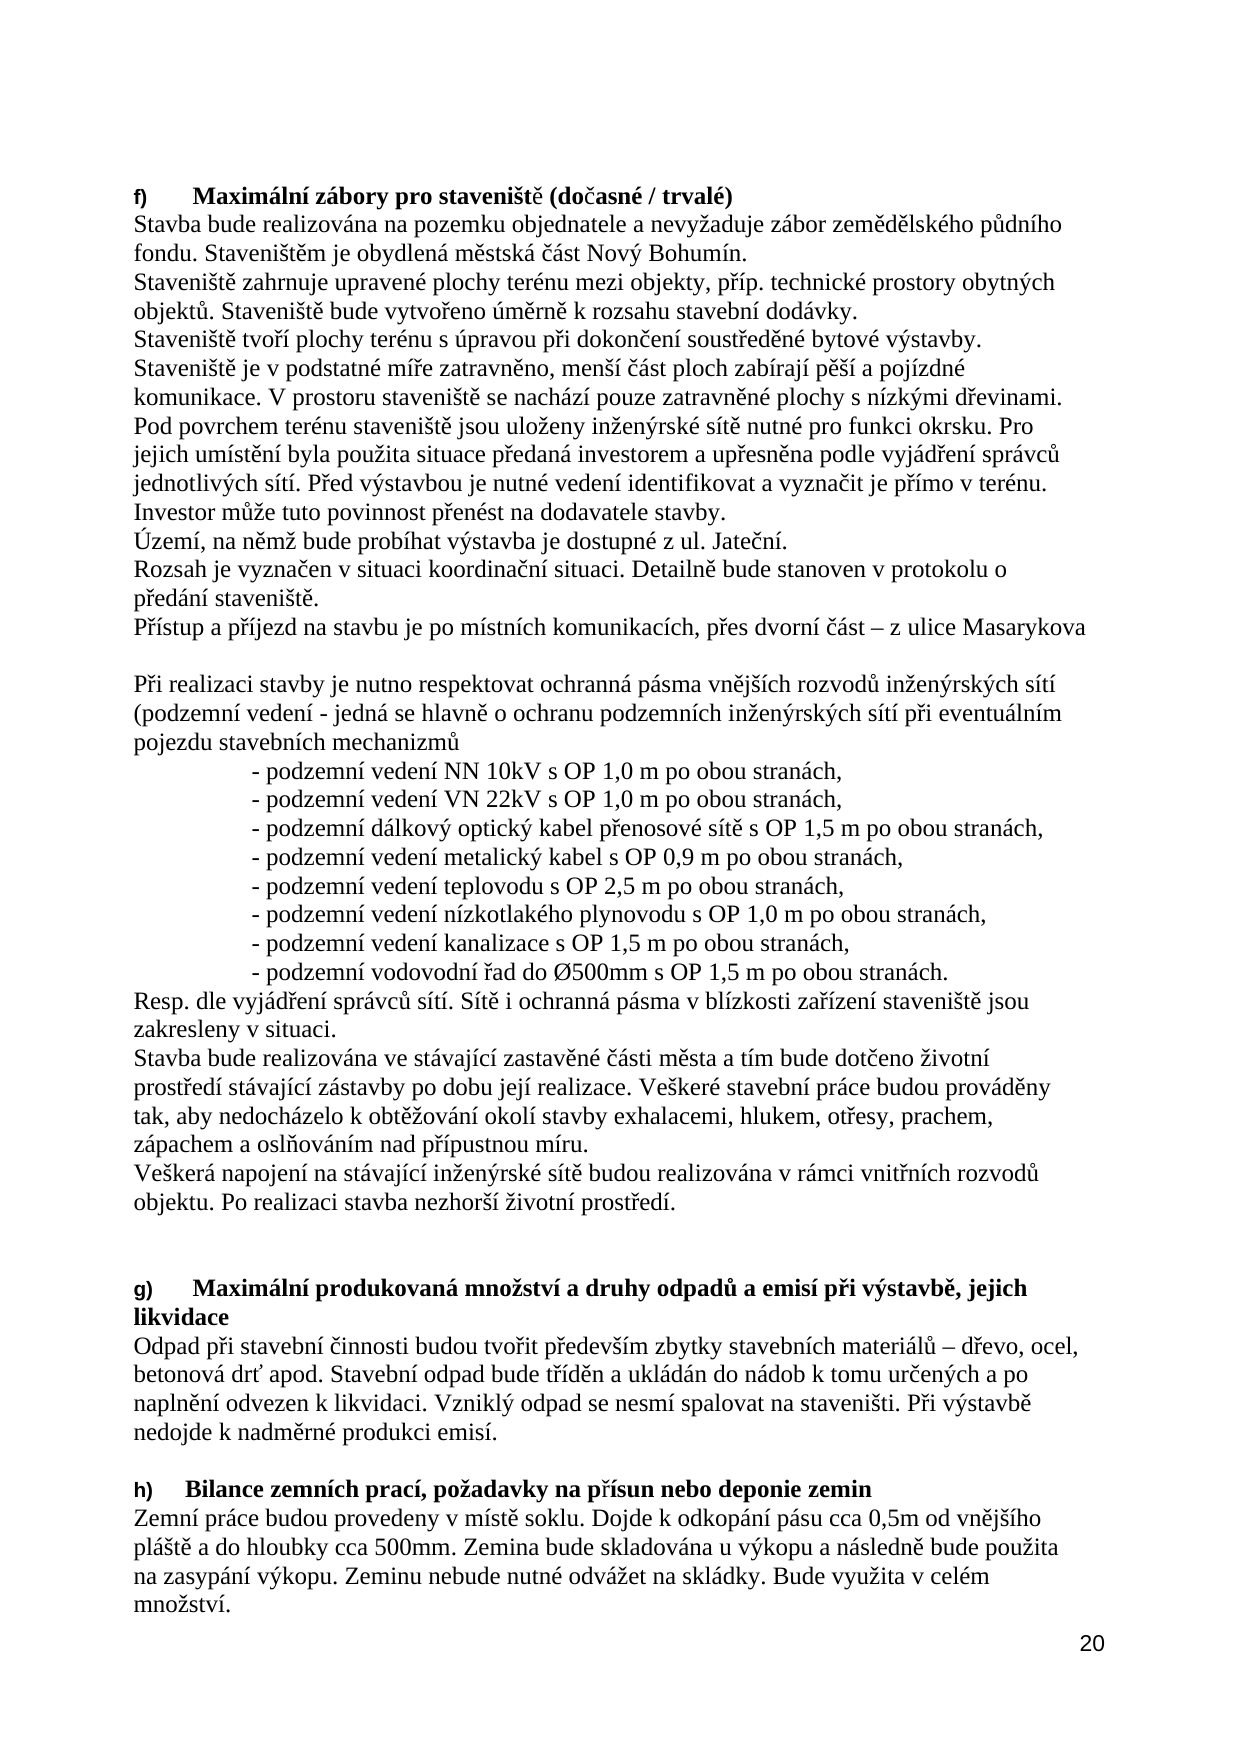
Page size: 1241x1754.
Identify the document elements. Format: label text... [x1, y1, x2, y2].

text Přístup a příjezd na stavbu je po místních komunikacích, přes dvorní část – z ulice Masarykova [133, 612, 1105, 641]
text Stavba bude realizována ve stávající zastavěné části města a tím bude dotčeno životní prostředí stávající zástavby po dobu její realizace. Veškeré stavební práce budou prováděny tak, aby nedocházelo k obtěžování okolí stavby exhalacemi, hlukem, otřesy, prachem, zápachem a oslňováním nad přípustnou míru. [133, 1043, 1068, 1158]
text - podzemní vedení teplovodu s OP 2,5 m po obou stranách, [251, 871, 1105, 899]
text Odpad při stavební činnosti budou tvořit především zbytky stavebních materiálů – dřevo, ocel, betonová drť apod. Stavební odpad bude tříděn a ukládán do nádob k tomu určených a po naplnění odvezen k likvidaci. Vzniklý odpad se nesmí spalovat na staveništi. Při výstavbě nedojde k nadměrné produkci emisí. [133, 1331, 1082, 1446]
text - podzemní vedení metalický kabel s OP 0,9 m po obou stranách, [251, 842, 1105, 871]
subtitle Bilance zemních prací, požadavky na přísun nebo deponie zemin [133, 1474, 1105, 1503]
text Při realizaci stavby je nutno respektovat ochranná pásma vnějších rozvodů inženýrských sítí (podzemní vedení - jedná se hlavně o ochranu podzemních inženýrských sítí při eventuálním pojezdu stavebních mechanizmů [133, 669, 1086, 756]
text - podzemní vedení VN 22kV s OP 1,0 m po obou stranách, [251, 784, 1105, 813]
text Pod povrchem terénu staveniště jsou uloženy inženýrské sítě nutné pro funkci okrsku. Pro jejich umístění byla použita situace předaná investorem a upřesněna podle vyjádření správců jednotlivých sítí. Před výstavbou je nutné vedení identifikovat a vyznačit je přímo v terénu. Investor může tuto povinnost přenést na dodavatele stavby. [133, 411, 1064, 526]
text Území, na němž bude probíhat výstavba je dostupné z ul. Jateční. [133, 526, 1051, 554]
text Staveniště zahrnuje upravené plochy terénu mezi objekty, příp. technické prostory obytných objektů. Staveniště bude vytvořeno úměrně k rozsahu stavební dodávky. [133, 267, 1074, 324]
text Veškerá napojení na stávající inženýrské sítě budou realizována v rámci vnitřních rozvodů objektu. Po realizaci stavba nezhorší životní prostředí. [133, 1158, 1061, 1216]
text Zemní práce budou provedeny v místě soklu. Dojde k odkopání pásu cca 0,5m od vnějšího pláště a do hloubky cca 500mm. Zemina bude skladována u výkopu a následně bude použita na zasypání výkopu. Zeminu nebude nutné odvážet na skládky. Bude využita v celém množství. [133, 1503, 1086, 1618]
text Staveniště tvoří plochy terénu s úpravou při dokončení soustředěné bytové výstavby. Staveniště je v podstatné míře zatravněno, menší část ploch zabírají pěší a pojízdné komunikace. V prostoru staveniště se nachází pouze zatravněné plochy s nízkými dřevinami. [133, 324, 1074, 411]
text - podzemní vedení kanalizace s OP 1,5 m po obou stranách, [251, 928, 1105, 957]
subtitle Maximální produkovaná množství a druhy odpadů a emisí při výstavbě, jejich likvidace [133, 1273, 1105, 1331]
text - podzemní vedení nízkotlakého plynovodu s OP 1,0 m po obou stranách, [251, 899, 1105, 928]
text Resp. dle vyjádření správců sítí. Sítě i ochranná pásma v blízkosti zařízení staveniště jsou zakresleny v situaci. [133, 986, 1087, 1043]
text - podzemní vodovodní řad do Ø500mm s OP 1,5 m po obou stranách. [251, 957, 1105, 986]
text - podzemní dálkový optický kabel přenosové sítě s OP 1,5 m po obou stranách, [251, 813, 1105, 842]
subtitle Maximální zábory pro staveniště (dočasné / trvalé) [133, 181, 1105, 209]
text Rozsah je vyznačen v situaci koordinační situaci. Detailně bude stanoven v protokolu o předání staveniště. [133, 554, 1051, 612]
text - podzemní vedení NN 10kV s OP 1,0 m po obou stranách, [251, 756, 1105, 784]
text Stavba bude realizována na pozemku objednatele a nevyžaduje zábor zemědělského půdního fondu. Staveništěm je obydlená městská část Nový Bohumín. [133, 209, 1068, 267]
